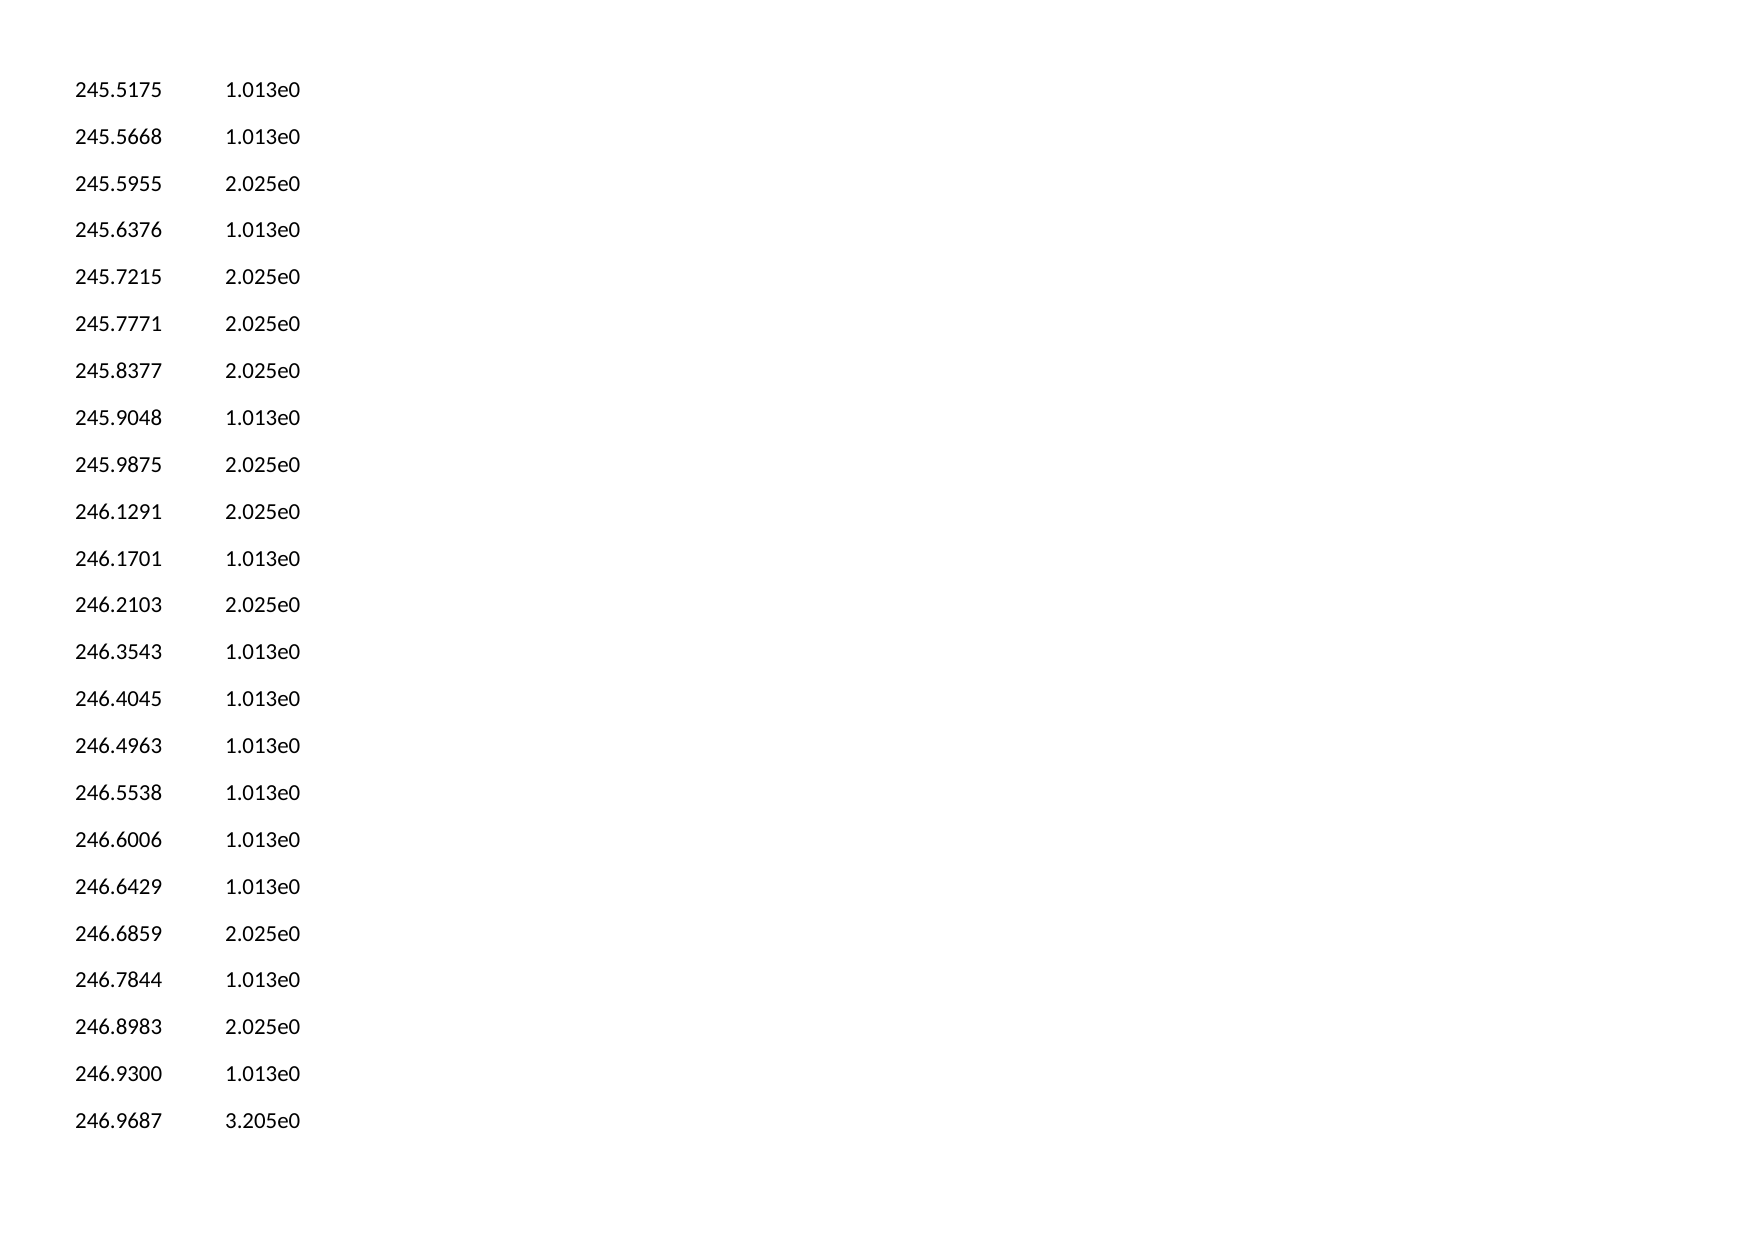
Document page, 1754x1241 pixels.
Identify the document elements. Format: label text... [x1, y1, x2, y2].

text 246.5538 1.013e0 [75, 778, 1679, 806]
text 246.1291 2.025e0 [75, 497, 1679, 525]
text 245.6376 1.013e0 [75, 216, 1679, 244]
text 246.4963 1.013e0 [75, 731, 1679, 759]
text 246.9300 1.013e0 [75, 1059, 1679, 1087]
text 246.6006 1.013e0 [75, 825, 1679, 853]
text 245.5668 1.013e0 [75, 122, 1679, 150]
text 245.5175 1.013e0 [75, 75, 1679, 103]
text 245.5955 2.025e0 [75, 169, 1679, 197]
text 246.6429 1.013e0 [75, 872, 1679, 900]
text 245.7215 2.025e0 [75, 262, 1679, 291]
text 245.9048 1.013e0 [75, 403, 1679, 431]
text 245.8377 2.025e0 [75, 356, 1679, 384]
text 246.6859 2.025e0 [75, 919, 1679, 947]
text 246.9687 3.205e0 [75, 1106, 1679, 1134]
text 246.4045 1.013e0 [75, 684, 1679, 712]
text 246.2103 2.025e0 [75, 591, 1679, 619]
text 245.7771 2.025e0 [75, 309, 1679, 337]
text 246.8983 2.025e0 [75, 1012, 1679, 1041]
text 245.9875 2.025e0 [75, 450, 1679, 478]
text 246.1701 1.013e0 [75, 544, 1679, 572]
text 246.3543 1.013e0 [75, 637, 1679, 666]
text 246.7844 1.013e0 [75, 966, 1679, 994]
